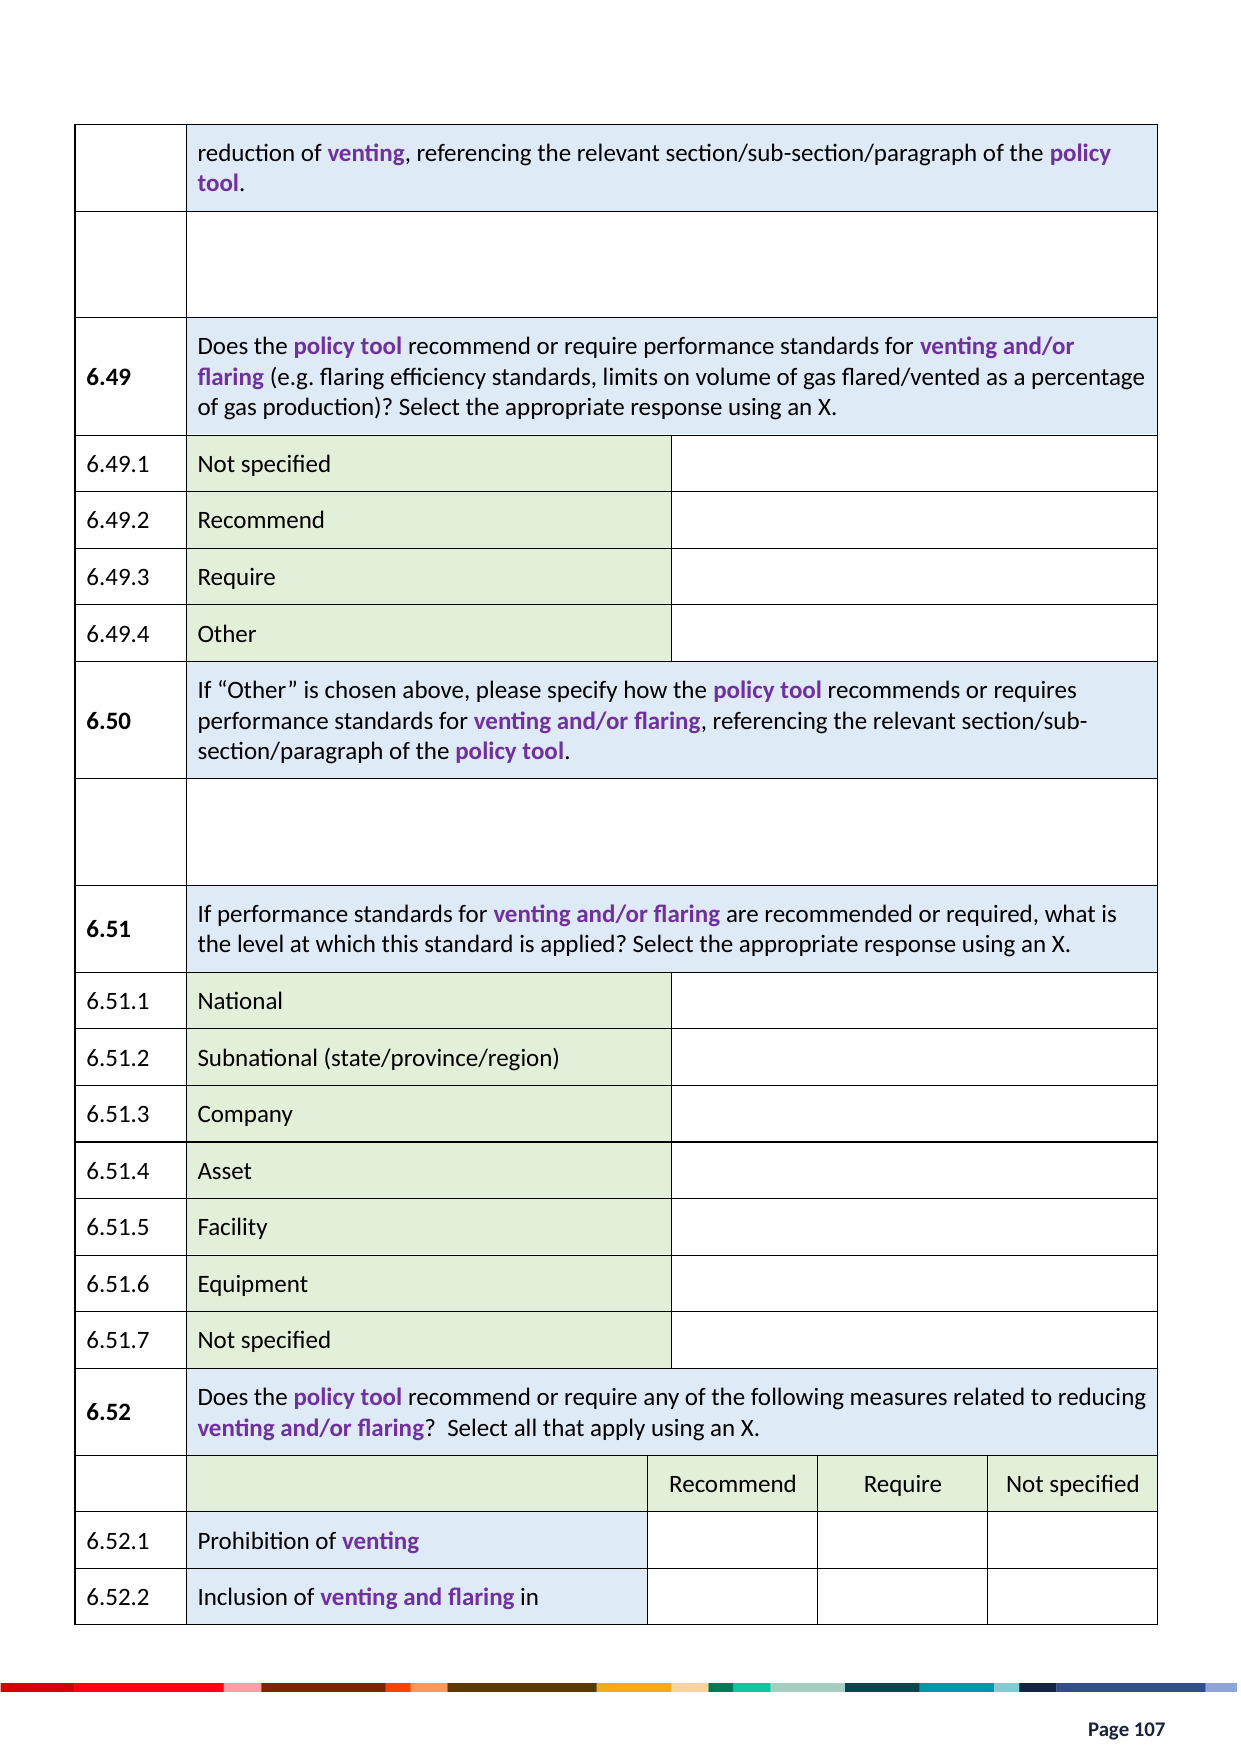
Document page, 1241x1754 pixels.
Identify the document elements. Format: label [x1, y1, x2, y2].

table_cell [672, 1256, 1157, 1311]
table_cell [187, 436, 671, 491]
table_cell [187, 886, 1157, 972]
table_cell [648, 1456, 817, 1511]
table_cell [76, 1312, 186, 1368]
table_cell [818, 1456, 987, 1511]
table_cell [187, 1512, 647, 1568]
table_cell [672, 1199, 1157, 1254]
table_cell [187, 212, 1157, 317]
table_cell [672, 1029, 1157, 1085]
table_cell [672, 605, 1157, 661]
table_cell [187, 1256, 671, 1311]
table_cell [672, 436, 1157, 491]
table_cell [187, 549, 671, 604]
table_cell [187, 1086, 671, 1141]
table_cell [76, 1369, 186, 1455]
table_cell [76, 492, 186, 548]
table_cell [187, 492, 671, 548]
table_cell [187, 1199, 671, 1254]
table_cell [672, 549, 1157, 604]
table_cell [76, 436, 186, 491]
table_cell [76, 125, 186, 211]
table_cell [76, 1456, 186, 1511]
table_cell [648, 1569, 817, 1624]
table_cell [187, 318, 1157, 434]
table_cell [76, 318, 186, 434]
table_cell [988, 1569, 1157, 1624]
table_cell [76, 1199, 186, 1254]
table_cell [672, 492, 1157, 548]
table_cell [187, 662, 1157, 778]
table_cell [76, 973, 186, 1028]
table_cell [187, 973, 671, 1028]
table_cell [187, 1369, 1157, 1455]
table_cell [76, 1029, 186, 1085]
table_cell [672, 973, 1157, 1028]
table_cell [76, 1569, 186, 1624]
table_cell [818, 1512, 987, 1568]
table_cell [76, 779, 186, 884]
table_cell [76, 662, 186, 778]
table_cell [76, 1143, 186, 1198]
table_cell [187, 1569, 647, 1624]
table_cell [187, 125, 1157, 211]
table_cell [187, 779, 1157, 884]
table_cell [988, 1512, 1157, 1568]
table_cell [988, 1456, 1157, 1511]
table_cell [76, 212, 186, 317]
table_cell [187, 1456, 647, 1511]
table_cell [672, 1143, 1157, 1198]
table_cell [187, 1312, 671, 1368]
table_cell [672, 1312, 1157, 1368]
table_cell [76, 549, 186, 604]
picture [0, 1683, 1236, 1692]
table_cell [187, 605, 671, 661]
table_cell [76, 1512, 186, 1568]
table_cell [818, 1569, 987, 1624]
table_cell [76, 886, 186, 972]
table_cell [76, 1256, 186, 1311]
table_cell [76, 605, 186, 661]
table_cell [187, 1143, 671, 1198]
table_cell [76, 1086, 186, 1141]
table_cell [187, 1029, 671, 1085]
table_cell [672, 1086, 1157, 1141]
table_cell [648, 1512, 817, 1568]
